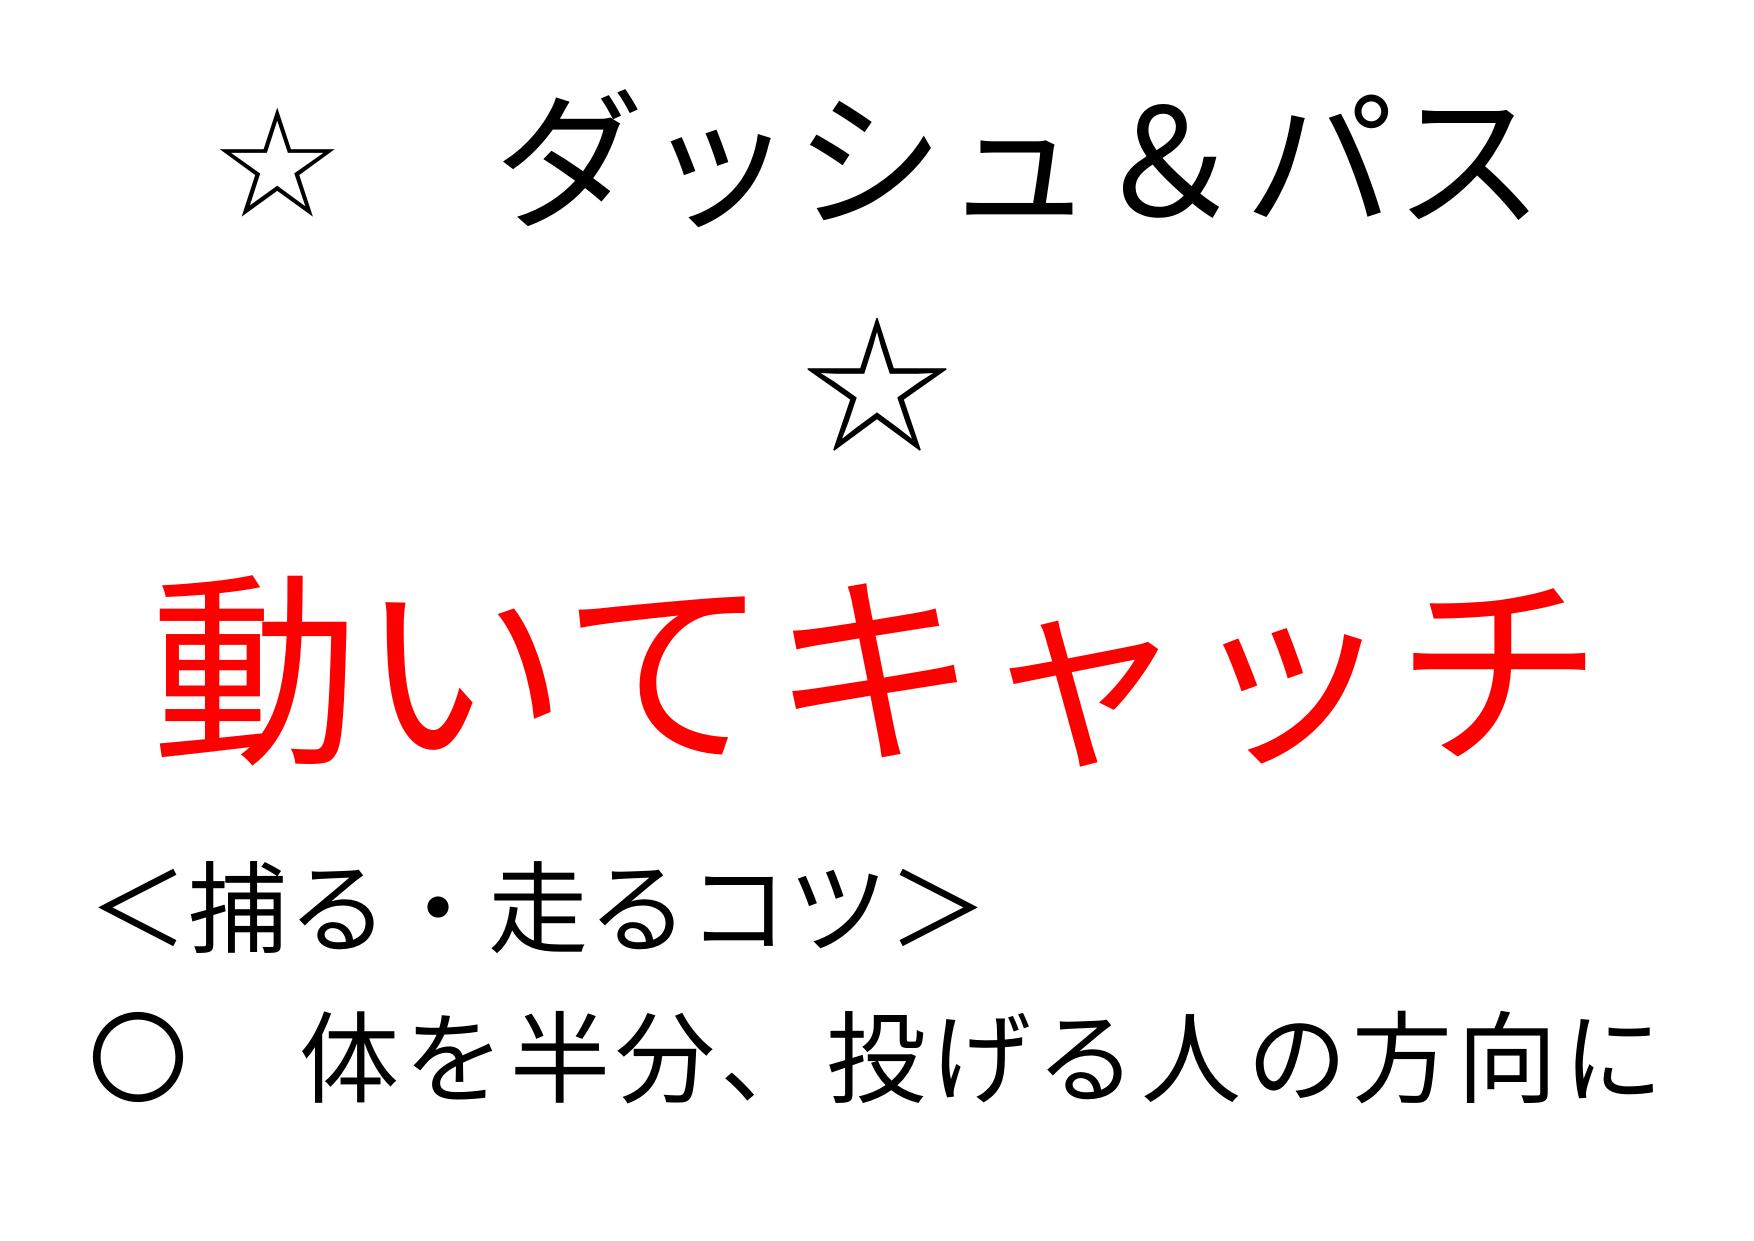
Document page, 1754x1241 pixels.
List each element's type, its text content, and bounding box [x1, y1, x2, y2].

text ☆ ダッシュ＆パス ☆ [89, 39, 1665, 489]
text 動いてキャッチ [89, 489, 1665, 826]
text 〇 体を半分、投げる人の方向に向ける [89, 976, 1665, 1126]
text ＜捕る・走るコツ＞ [89, 826, 1665, 976]
